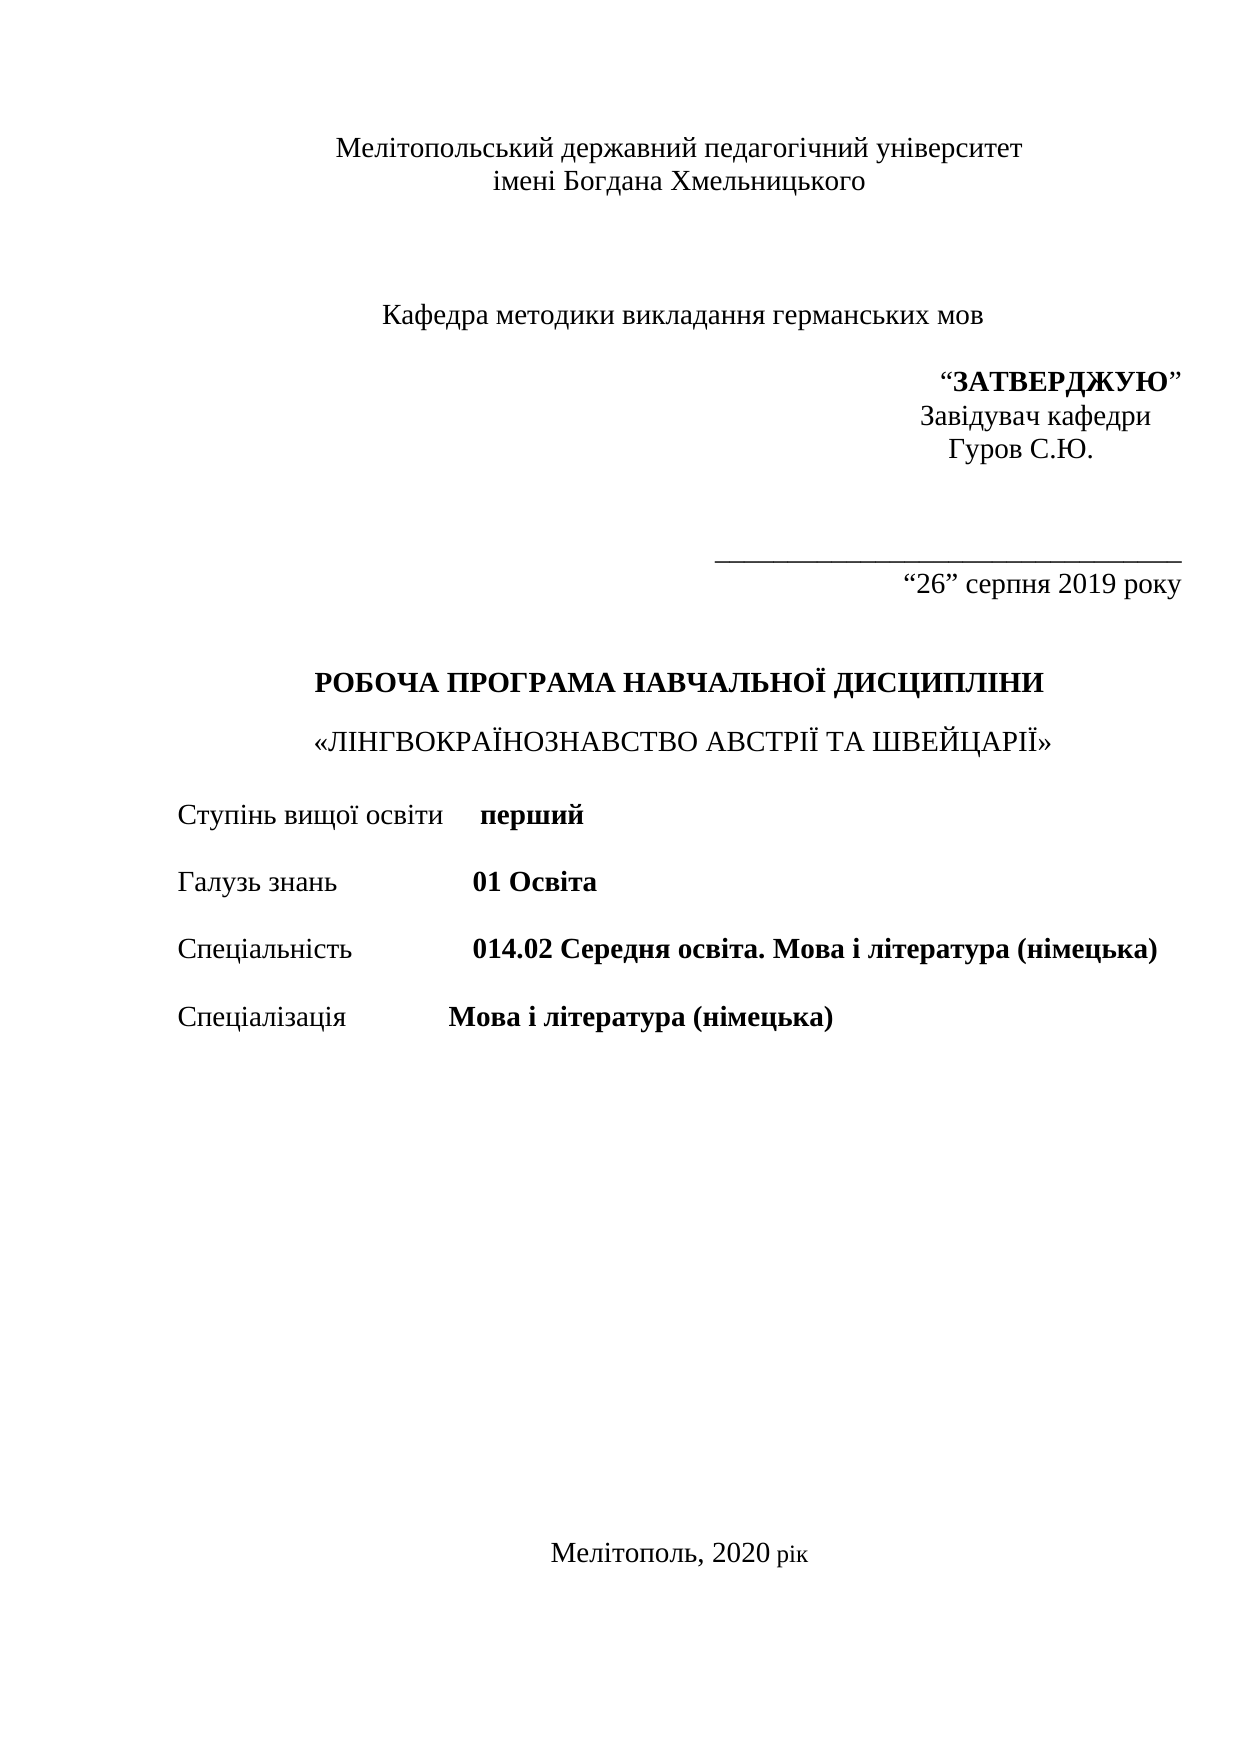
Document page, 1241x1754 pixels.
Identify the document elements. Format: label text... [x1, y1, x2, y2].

text Галузь знань 01 Освіта [177, 864, 1181, 898]
text “26” серпня 2019 року [177, 566, 1181, 599]
text «ЛІНГВОКРАЇНОЗНАВСТВО АВСТРІЇ ТА ШВЕЙЦАРІЇ» [177, 724, 1181, 758]
text Завідувач кафедри [177, 398, 1181, 432]
text Гуров С.Ю. [177, 432, 1181, 465]
text РОБОЧА ПРОГРАМА НАВЧАЛЬНОЇ ДИСЦИПЛІНИ [177, 666, 1181, 699]
text Спеціалізація Мова і література (німецька) [177, 999, 1181, 1032]
text Спеціальність 014.02 Середня освіта. Мова і література (німецька) [177, 932, 1181, 965]
text “ЗАТВЕРДЖУЮ” [177, 364, 1181, 398]
text Мелітопольський державний педагогічний університет [177, 130, 1181, 163]
text Кафедра методики викладання германських мов [177, 297, 1181, 331]
text ________________________________ [177, 532, 1181, 566]
text імені Богдана Хмельницького [177, 163, 1181, 197]
text Ступінь вищої освіти перший [177, 797, 1181, 831]
text Мелітополь, 2020 рік [177, 1536, 1181, 1569]
